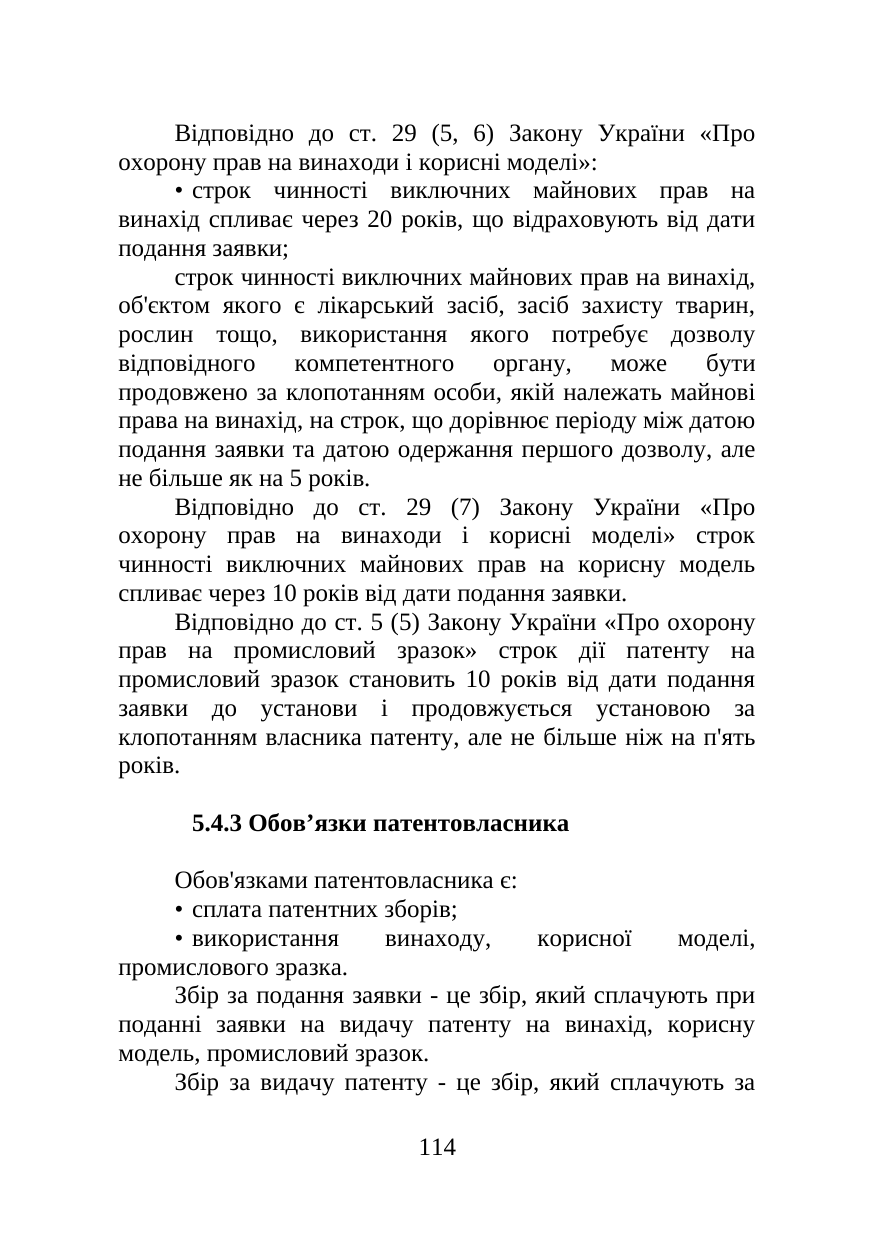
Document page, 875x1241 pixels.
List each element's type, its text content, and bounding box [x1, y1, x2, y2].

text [118, 1067, 756, 1096]
text строк чинності виключних майнових прав на винахід, об'єктом якого є лікарський засіб, засіб захисту тварин, рослин тощо, використання якого потребує дозволу відповідного компетентного органу, може бути продовжено за клопотанням особи, якій належать майнові права на винахід, на строк, що дорівнює періоду між датою подання заявки та датою одержання першого дозволу, але не більше як на 5 років. [118, 262, 756, 492]
text Збір за подання заявки - це збір, який сплачують при поданні заявки на видачу патенту на винахід, корисну модель, промисловий зразок. [118, 981, 756, 1067]
text Відповідно до ст. 29 (7) Закону України «Про охорону прав на винаходи і корисні моделі» строк чинності виключних майнових прав на корисну модель спливає через 10 років від дати подання заявки. [118, 492, 756, 607]
text Відповідно до ст. 29 (5, 6) Закону України «Про охорону прав на винаходи і корисні моделі»: [118, 118, 756, 176]
text Обов'язками патентовласника є: [118, 866, 756, 894]
list строк чинності виключних майнових прав на винахід спливає через 20 років, що відраховують від дати подання заявки; [118, 176, 756, 262]
subtitle 5.4.3 Обов’язки патентовласника [118, 808, 756, 837]
list використання винаходу, корисної моделі, промислового зразка. [118, 923, 756, 981]
text Відповідно до ст. 5 (5) Закону України «Про охорону прав на промисловий зразок» строк дії патенту на промисловий зразок становить 10 років від дати подання заявки до установи і продовжується установою за клопотанням власника патенту, але не більше ніж на п'ять років. [118, 607, 756, 779]
list сплата патентних зборів; [118, 894, 756, 923]
